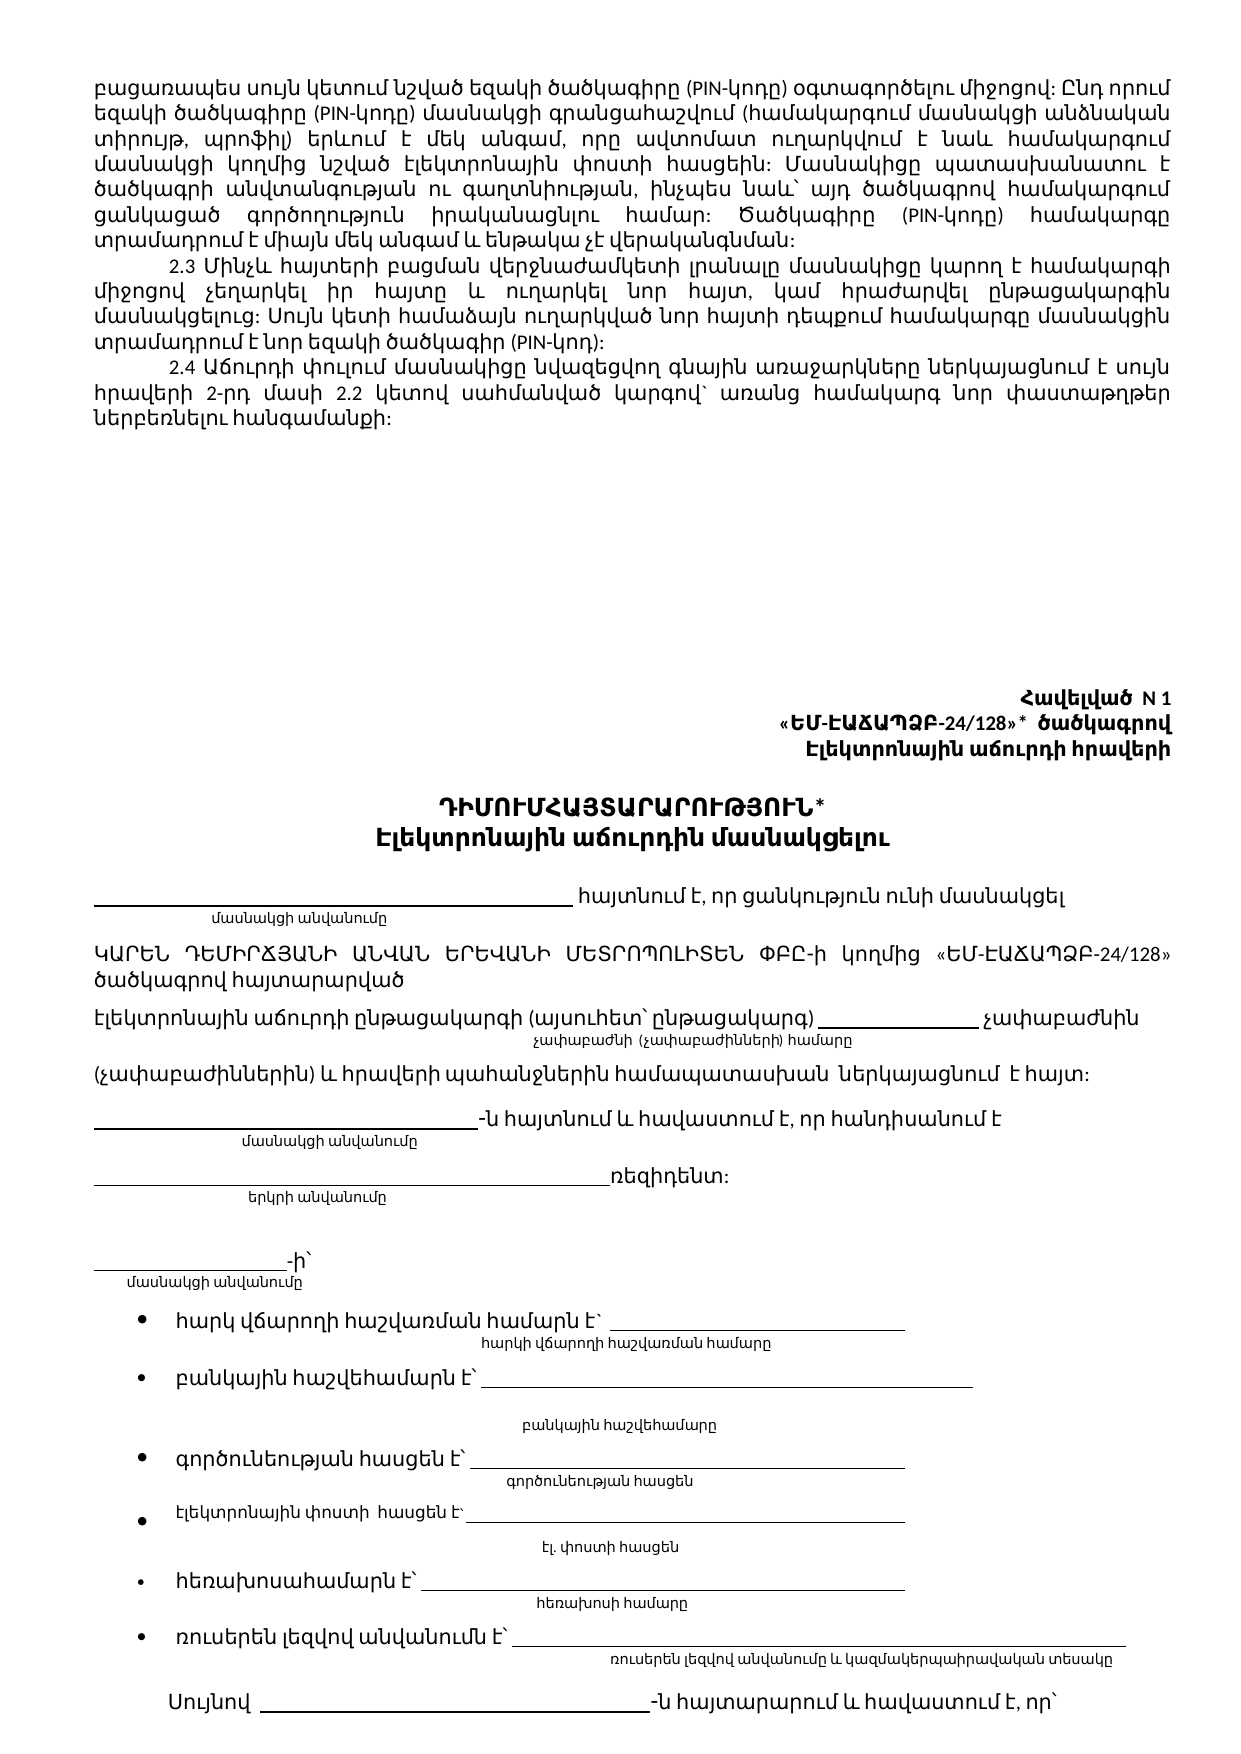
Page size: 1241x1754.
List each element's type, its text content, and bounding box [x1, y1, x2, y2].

text էլ. փոստի հասցեն [94, 1538, 1171, 1568]
text գործունեության հասցեն [94, 1472, 1171, 1502]
text բանկային հաշվեհամարը [94, 1416, 1171, 1446]
text հարկի վճարողի հաշվառման համարը [94, 1334, 1171, 1365]
text երկրի անվանումը [94, 1188, 1171, 1219]
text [94, 75, 1171, 253]
text մասնակցի անվանումը [94, 909, 1171, 939]
text հեռախոսի համարը [462, 1594, 1171, 1624]
text մասնակցի անվանումը [94, 1133, 1171, 1163]
list գործունեության հասցեն է՝ [138, 1446, 1171, 1472]
list էլեկտրոնային փոստի հասցեն է՝ [138, 1502, 1171, 1538]
text -ն հայտնում և հավաստում է, որ հանդիսանում է [94, 1102, 1171, 1133]
list հեռախոսահամարն է՝ [138, 1568, 1171, 1594]
text ԿԱՐԵՆ ԴԵՄԻՐՃՅԱՆԻ ԱՆՎԱՆ ԵՐԵՎԱՆԻ ՄԵՏՐՈՊՈԼԻՏԵՆ ՓԲԸ-ի կողմից «ԵՄ-ԷԱՃԱՊՁԲ-24/128» ծածկագրով հայտարարված [94, 939, 1171, 993]
text Սույնով -ն հայտարարում և հավաստում է, որ՝ [94, 1685, 1171, 1716]
text (չափաբաժիններին) և հրավերի պահանջներին համապատասխան ներկայացնում է հայտ: [94, 1061, 1171, 1087]
text Հավելված N 1 [94, 685, 1171, 710]
list ռուսերեն լեզվով անվանումն է՝ [138, 1624, 1171, 1650]
text Էլեկտրոնային աճուրդի հրավերի [94, 736, 1171, 761]
subtitle Էլեկտրոնային աճուրդին մասնակցելու [94, 822, 1171, 853]
text ռեզիդենտ: [94, 1163, 1171, 1188]
text չափաբաժնի (չափաբաժինների) համարը [94, 1031, 1171, 1061]
text մասնակցի անվանումը [94, 1273, 1171, 1304]
text ԴԻՄՈՒՄՀԱՅՏԱՐԱՐՈՒԹՅՈՒՆ* [94, 792, 1171, 822]
list բանկային հաշվեհամարն է՝ [138, 1365, 1171, 1416]
text էլեկտրոնային աճուրդի ընթացակարգի (այսուհետ՝ ընթացակարգ) չափաբաժնին [94, 1005, 1171, 1031]
text «ԵՄ-ԷԱՃԱՊՁԲ-24/128»* ծածկագրով [94, 710, 1171, 736]
list հարկ վճարողի հաշվառման համարն է` [138, 1304, 1171, 1334]
text 2.4 Աճուրդի փուլում մասնակիցը նվազեցվող գնային առաջարկները ներկայացնում է սույն հրավերի 2-րդ մասի 2.2 կետով սահմանված կարգով` առանց համակարգ նոր փաստաթղթեր ներբեռնելու հանգամանքի: [94, 354, 1171, 431]
text հայտնում է, որ ցանկություն ունի մասնակցել [94, 883, 1171, 909]
text ռուսերեն լեզվով անվանումը և կազմակերպաիրավական տեսակը [536, 1650, 1171, 1680]
text -ի՝ [94, 1248, 1171, 1273]
text 2.3 Մինչև հայտերի բացման վերջնաժամկետի լրանալը մասնակիցը կարող է համակարգի միջոցով չեղարկել իր հայտը և ուղարկել նոր հայտ, կամ հրաժարվել ընթացակարգին մասնակցելուց: Սույն կետի համաձայն ուղարկված նոր հայտի դեպքում համակարգը մասնակցին տրամադրում է նոր եզակի ծածկագիր (PIN-կոդ): [94, 253, 1171, 354]
